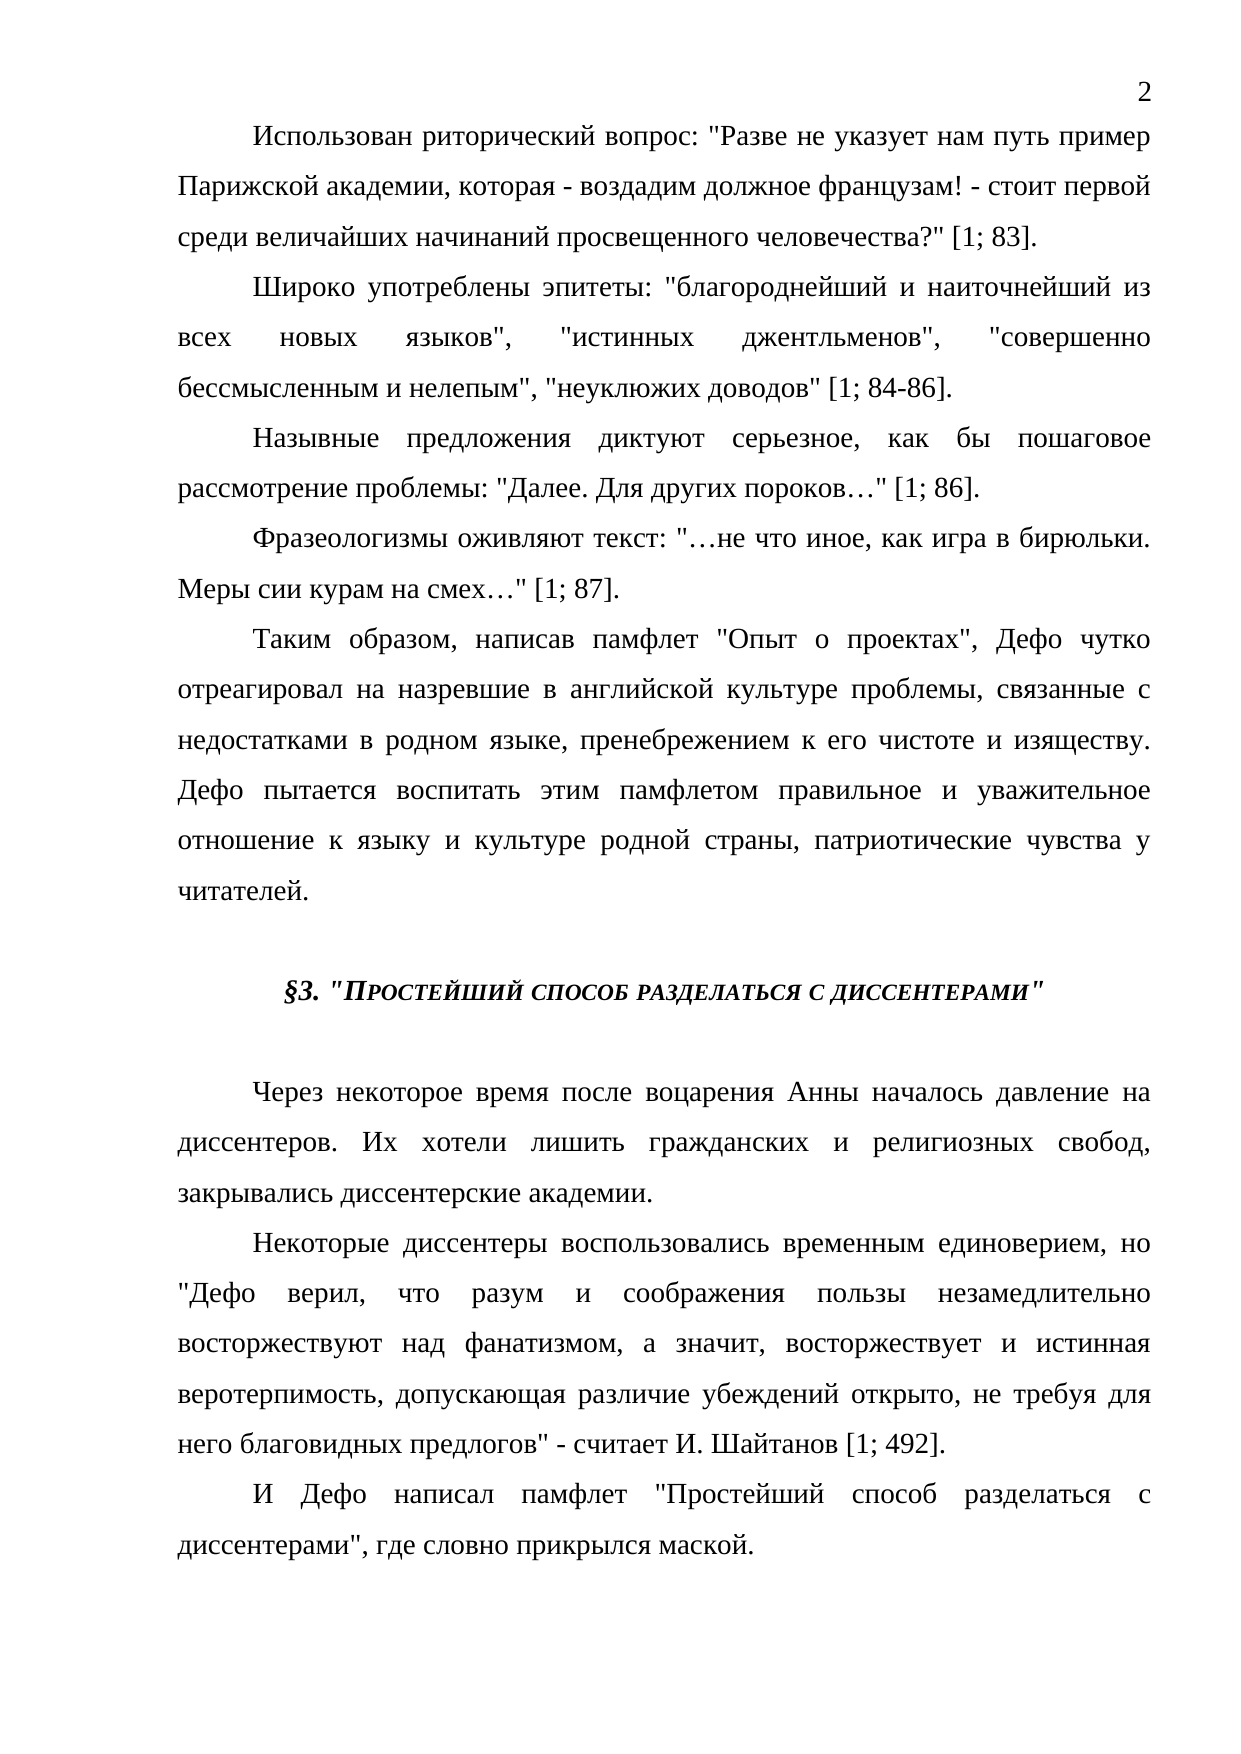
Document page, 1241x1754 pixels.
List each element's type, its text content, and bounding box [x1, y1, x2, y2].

text Некоторые диссентеры воспользовались временным единоверием, но "Дефо верил, что разум и соображения пользы незамедлительно восторжествуют над фанатизмом, а значит, восторжествует и истинная веротерпимость, допускающая различие убеждений открыто, не требуя для него благовидных предлогов" - считает И. Шайтанов [1; 492]. [177, 1225, 1152, 1460]
text Таким образом, написав памфлет "Опыт о проектах", Дефо чутко отреагировал на назревшие в английской культуре проблемы, связанные с недостатками в родном языке, пренебрежением к его чистоте и изяществу. Дефо пытается воспитать этим памфлетом правильное и уважительное отношение к языку и культуре родной страны, патриотические чувства у читателей. [177, 621, 1152, 906]
text Через некоторое время после воцарения Анны началось давление на диссентеров. Их хотели лишить гражданских и религиозных свобод, закрывались диссентерские академии. [177, 1074, 1152, 1208]
text Назывные предложения диктуют серьезное, как бы пошаговое рассмотрение проблемы: "Далее. Для других пороков…" [1; 86]. [177, 420, 1152, 504]
subtitle §3. "Простейший способ разделаться с диссентерами" [177, 973, 1152, 1007]
text Использован риторический вопрос: "Разве не указует нам путь пример Парижской академии, которая - воздадим должное французам! - стоит первой среди величайших начинаний просвещенного человечества?" [1; 83]. [177, 118, 1152, 252]
text И Дефо написал памфлет "Простейший способ разделаться с диссентерами", где словно прикрылся маской. [177, 1477, 1152, 1560]
text Широко употреблены эпитеты: "благороднейший и наиточнейший из всех новых языков", "истинных джентльменов", "совершенно бессмысленным и нелепым", "неуклюжих доводов" [1; 84-86]. [177, 269, 1152, 403]
text Фразеологизмы оживляют текст: "…не что иное, как игра в бирюльки. Меры сии курам на смех…" [1; 87]. [177, 521, 1152, 604]
